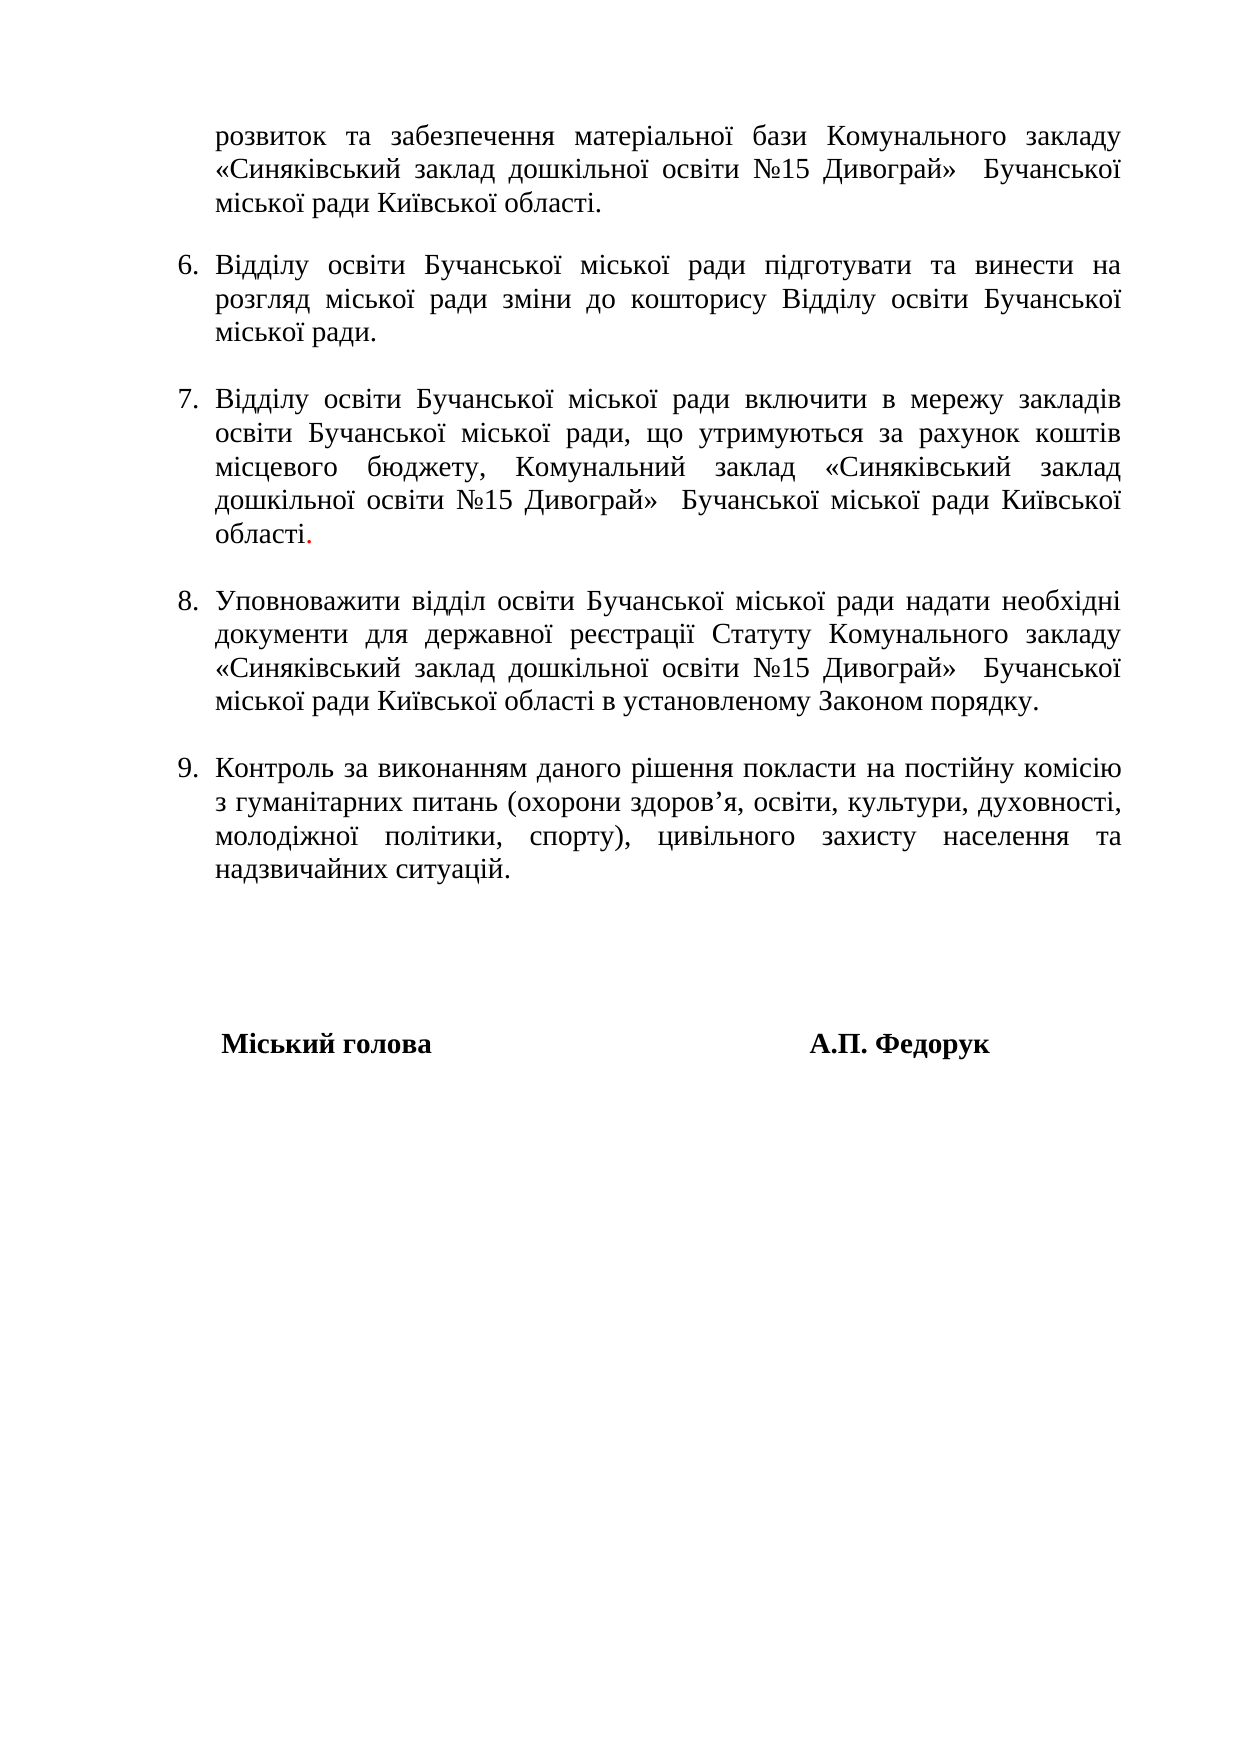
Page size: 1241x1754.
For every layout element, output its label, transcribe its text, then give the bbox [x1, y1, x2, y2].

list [177, 118, 1122, 219]
list Відділу освіти Бучанської міської ради підготувати та винести на розгляд міської ради зміни до кошторису Відділу освіти Бучанської міської ради. [177, 247, 1122, 348]
list Відділу освіти Бучанської міської ради включити в мережу закладів освіти Бучанської міської ради, що утримуються за рахунок коштів місцевого бюджету, Комунальний заклад «Синяківський заклад дошкільної освіти №15 Дивограй» Бучанської міської ради Київської області. [177, 382, 1122, 549]
list Контроль за виконанням даного рішення покласти на постійну комісію з гуманітарних питань (охорони здоров’я, освіти, культури, духовності, молодіжної політики, спорту), цивільного захисту населення та надзвичайних ситуацій. [177, 751, 1122, 885]
text Міський голова А.П. Федорук [177, 1027, 1122, 1060]
list Уповноважити відділ освіти Бучанської міської ради надати необхідні документи для державної реєстрації Статуту Комунального закладу «Синяківський заклад дошкільної освіти №15 Дивограй» Бучанської міської ради Київської області в установленому Законом порядку. [177, 583, 1122, 717]
